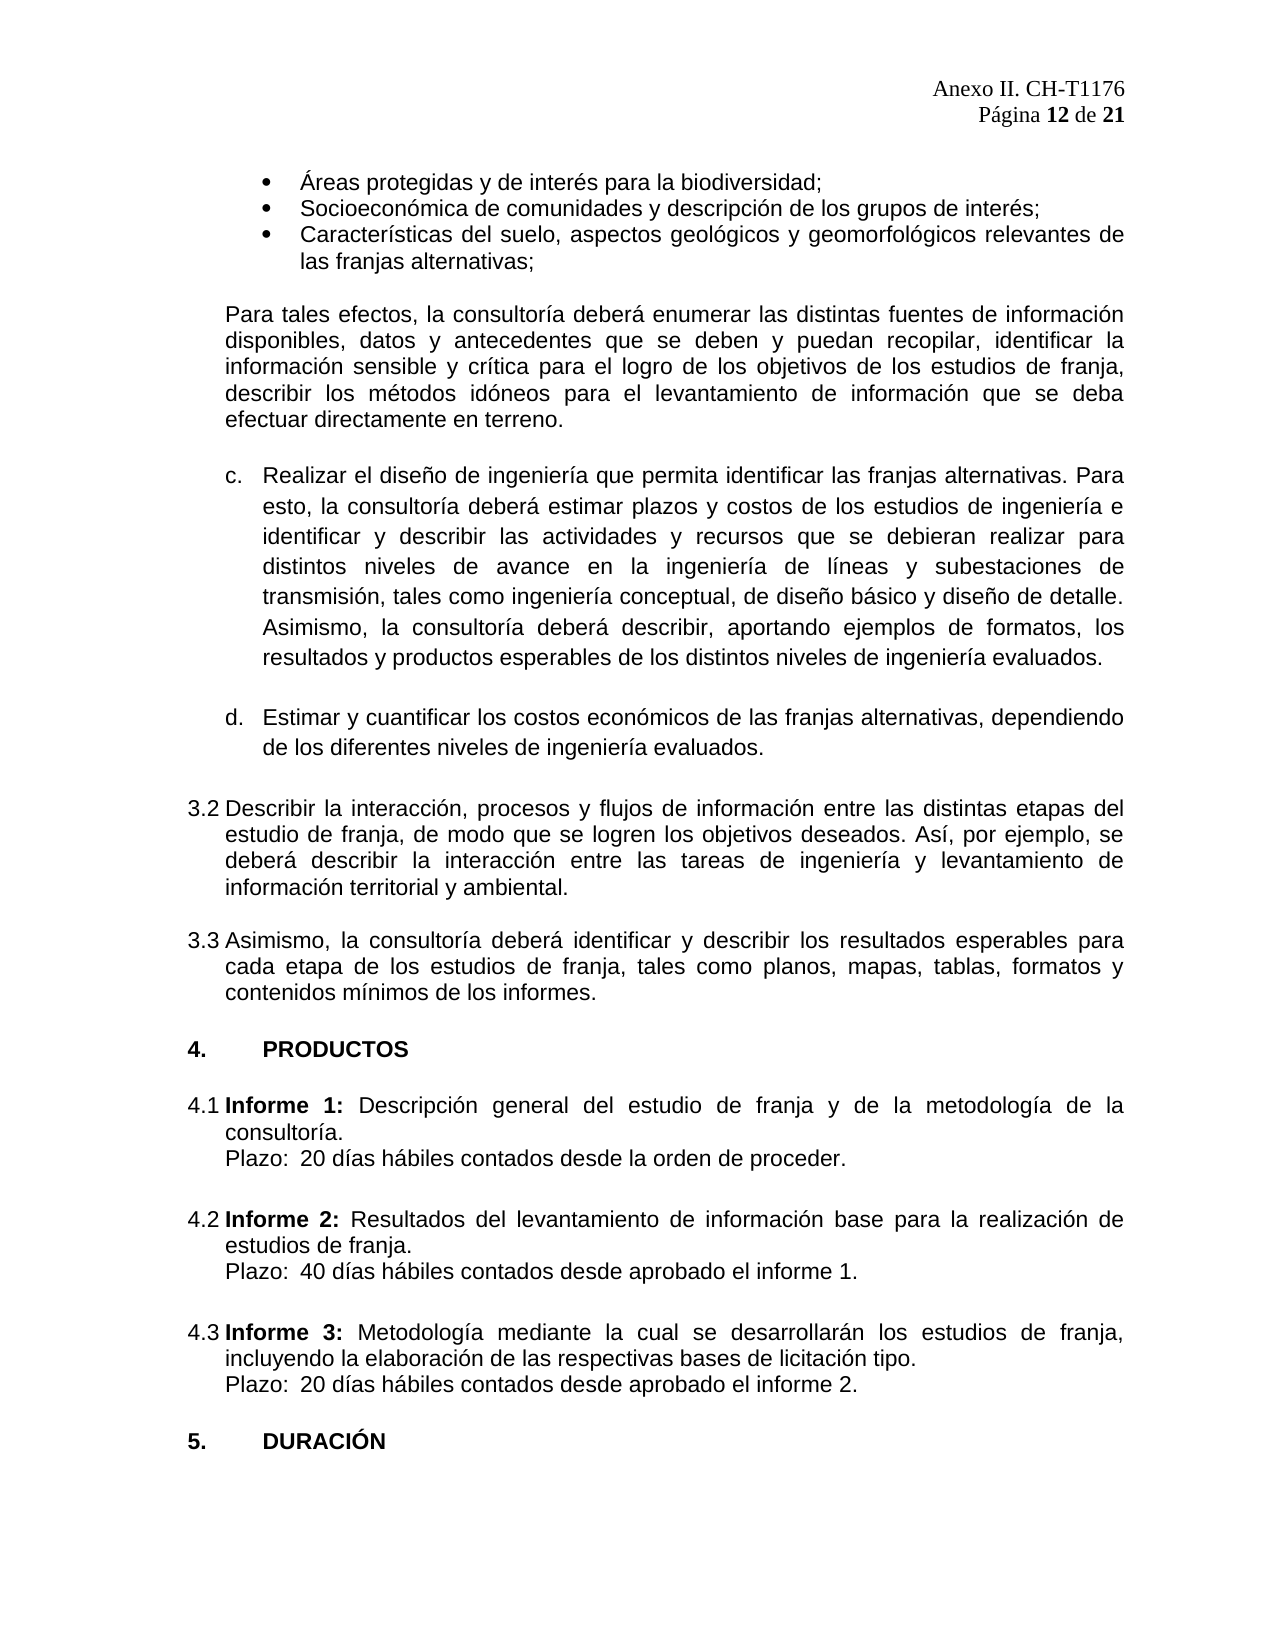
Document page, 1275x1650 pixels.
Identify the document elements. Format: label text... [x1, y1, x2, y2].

list Áreas protegidas y de interés para la biodiversidad; [262, 169, 1125, 195]
list Para tales efectos, la consultoría deberá enumerar las distintas fuentes de información disponibles, datos y antecedentes que se deben y puedan recopilar, identificar la información sensible y crítica para el logro de los objetivos de los estudios de franja, describir los métodos idóneos para el levantamiento de información que se deba efectuar directamente en terreno. [225, 301, 1125, 432]
list Socioeconómica de comunidades y descripción de los grupos de interés; [262, 195, 1125, 221]
text Plazo: 20 días hábiles contados desde aprobado el informe 2. [150, 1371, 1125, 1398]
text Plazo: 20 días hábiles contados desde la orden de proceder. [150, 1145, 1125, 1171]
list Describir la interacción, procesos y flujos de información entre las distintas etapas del estudio de franja, de modo que se logren los objetivos deseados. Así, por ejemplo, se deberá describir la interacción entre las tareas de ingeniería y levantamiento de información territorial y ambiental. [187, 795, 1125, 900]
list Informe 1: Descripción general del estudio de franja y de la metodología de la consultoría. [187, 1092, 1125, 1145]
list Realizar el diseño de ingeniería que permita identificar las franjas alternativas. Para esto, la consultoría deberá estimar plazos y costos de los estudios de ingeniería e identificar y describir las actividades y recursos que se debieran realizar para distintos niveles de avance en la ingeniería de líneas y subestaciones de transmisión, tales como ingeniería conceptual, de diseño básico y diseño de detalle. Asimismo, la consultoría deberá describir, aportando ejemplos de formatos, los resultados y productos esperables de los distintos niveles de ingeniería evaluados. [225, 462, 1125, 670]
list Informe 2: Resultados del levantamiento de información base para la realización de estudios de franja. [187, 1206, 1125, 1258]
list Características del suelo, aspectos geológicos y geomorfológicos relevantes de las franjas alternativas; [262, 221, 1125, 274]
list Informe 3: Metodología mediante la cual se desarrollarán los estudios de franja, incluyendo la elaboración de las respectivas bases de licitación tipo. [187, 1319, 1125, 1371]
list DURACIÓN [187, 1428, 1125, 1454]
list Asimismo, la consultoría deberá identificar y describir los resultados esperables para cada etapa de los estudios de franja, tales como planos, mapas, tablas, formatos y contenidos mínimos de los informes. [187, 927, 1125, 1006]
list Estimar y cuantificar los costos económicos de las franjas alternativas, dependiendo de los diferentes niveles de ingeniería evaluados. [225, 704, 1125, 761]
text Plazo: 40 días hábiles contados desde aprobado el informe 1. [150, 1258, 1125, 1284]
list PRODUCTOS [187, 1036, 1125, 1062]
